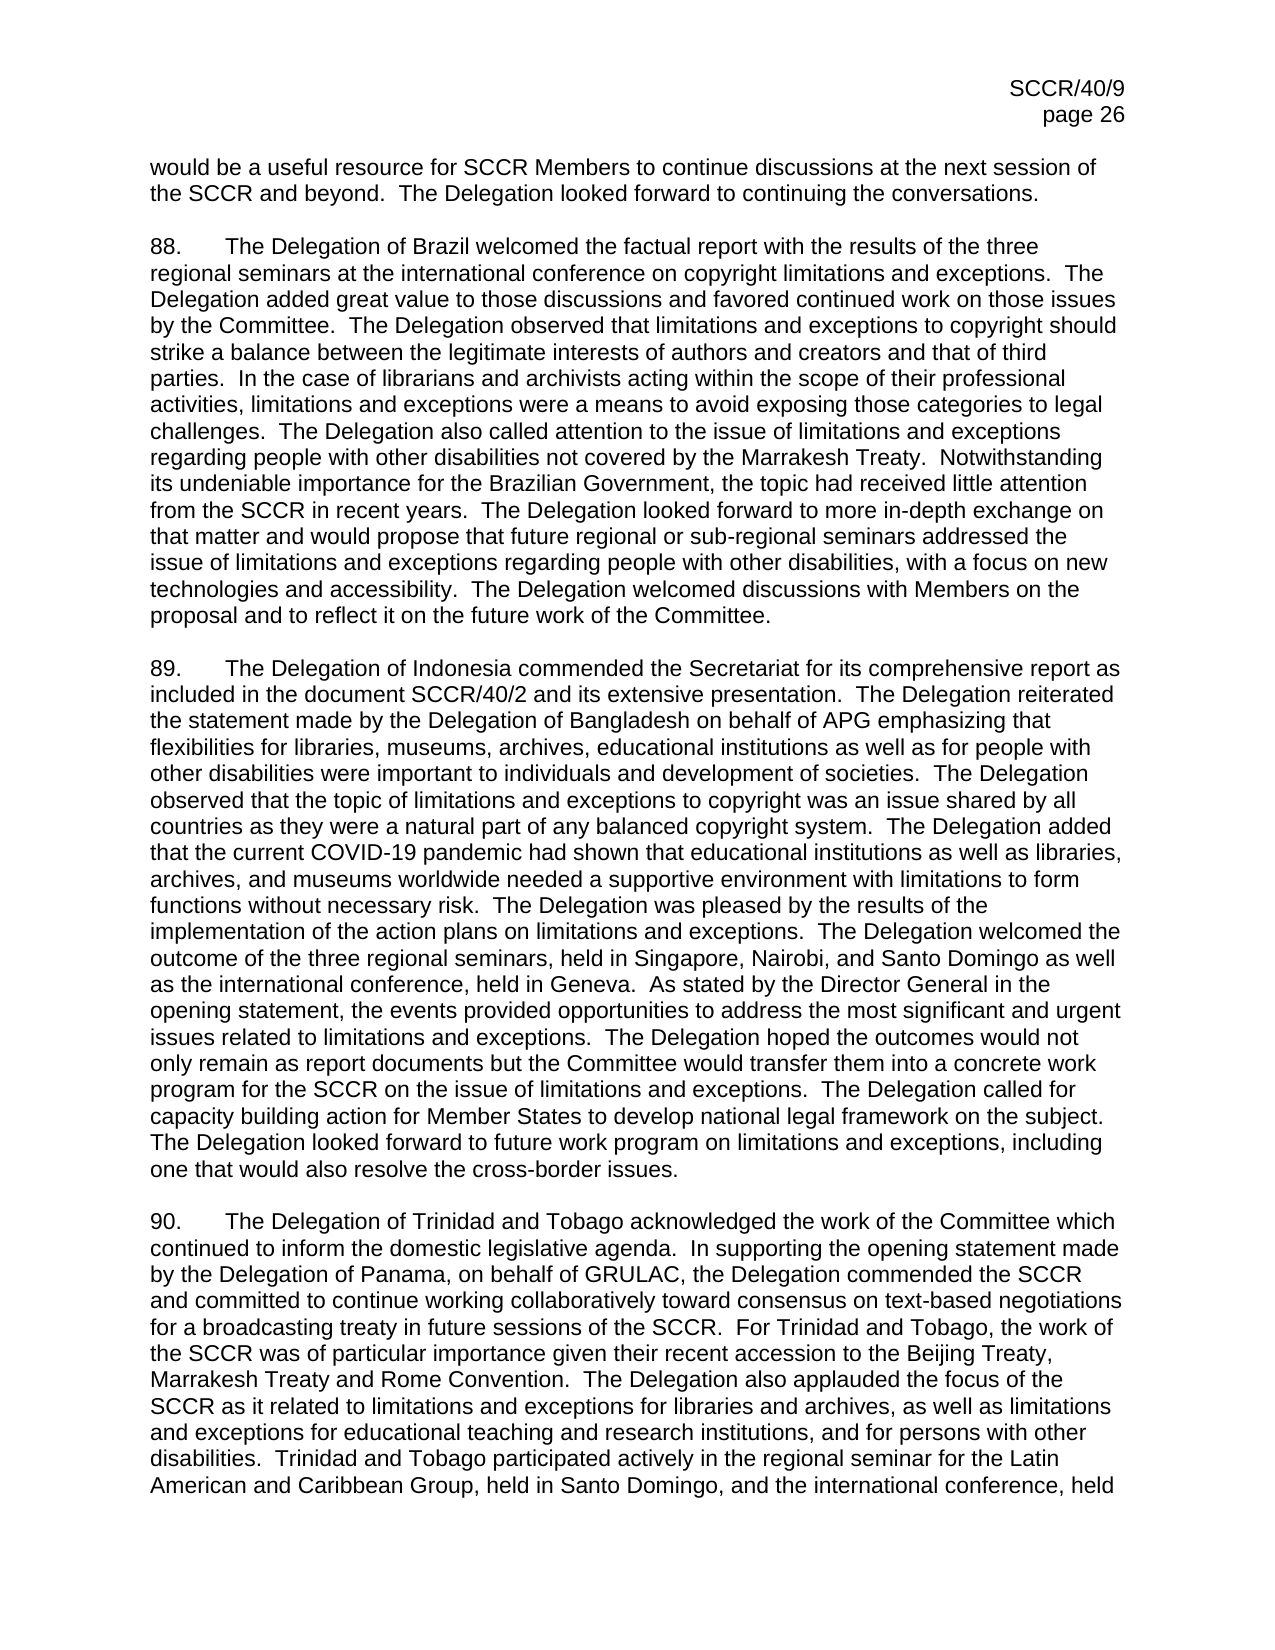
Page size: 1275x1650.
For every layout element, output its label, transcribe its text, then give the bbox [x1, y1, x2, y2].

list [150, 1208, 1125, 1498]
list The Delegation of Brazil welcomed the factual report with the results of the three regional seminars at the international conference on copyright limitations and exceptions. The Delegation added great value to those discussions and favored continued work on those issues by the Committee. The Delegation observed that limitations and exceptions to copyright should strike a balance between the legitimate interests of authors and creators and that of third parties. In the case of librarians and archivists acting within the scope of their professional activities, limitations and exceptions were a means to avoid exposing those categories to legal challenges. The Delegation also called attention to the issue of limitations and exceptions regarding people with other disabilities not covered by the Marrakesh Treaty. Notwithstanding its undeniable importance for the Brazilian Government, the topic had received little attention from the SCCR in recent years. The Delegation looked forward to more in-depth exchange on that matter and would propose that future regional or sub-regional seminars addressed the issue of limitations and exceptions regarding people with other disabilities, with a focus on new technologies and accessibility. The Delegation welcomed discussions with Members on the proposal and to reflect it on the future work of the Committee. [150, 233, 1125, 628]
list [150, 154, 1125, 207]
list The Delegation of Indonesia commended the Secretariat for its comprehensive report as included in the document SCCR/40/2 and its extensive presentation. The Delegation reiterated the statement made by the Delegation of Bangladesh on behalf of APG emphasizing that flexibilities for libraries, museums, archives, educational institutions as well as for people with other disabilities were important to individuals and development of societies. The Delegation observed that the topic of limitations and exceptions to copyright was an issue shared by all countries as they were a natural part of any balanced copyright system. The Delegation added that the current COVID-19 pandemic had shown that educational institutions as well as libraries, archives, and museums worldwide needed a supportive environment with limitations to form functions without necessary risk. The Delegation was pleased by the results of the implementation of the action plans on limitations and exceptions. The Delegation welcomed the outcome of the three regional seminars, held in Singapore, Nairobi, and Santo Domingo as well as the international conference, held in Geneva. As stated by the Director General in the opening statement, the events provided opportunities to address the most significant and urgent issues related to limitations and exceptions. The Delegation hoped the outcomes would not only remain as report documents but the Committee would transfer them into a concrete work program for the SCCR on the issue of limitations and exceptions. The Delegation called for capacity building action for Member States to develop national legal framework on the subject. The Delegation looked forward to future work program on limitations and exceptions, including one that would also resolve the cross-border issues. [150, 655, 1125, 1182]
